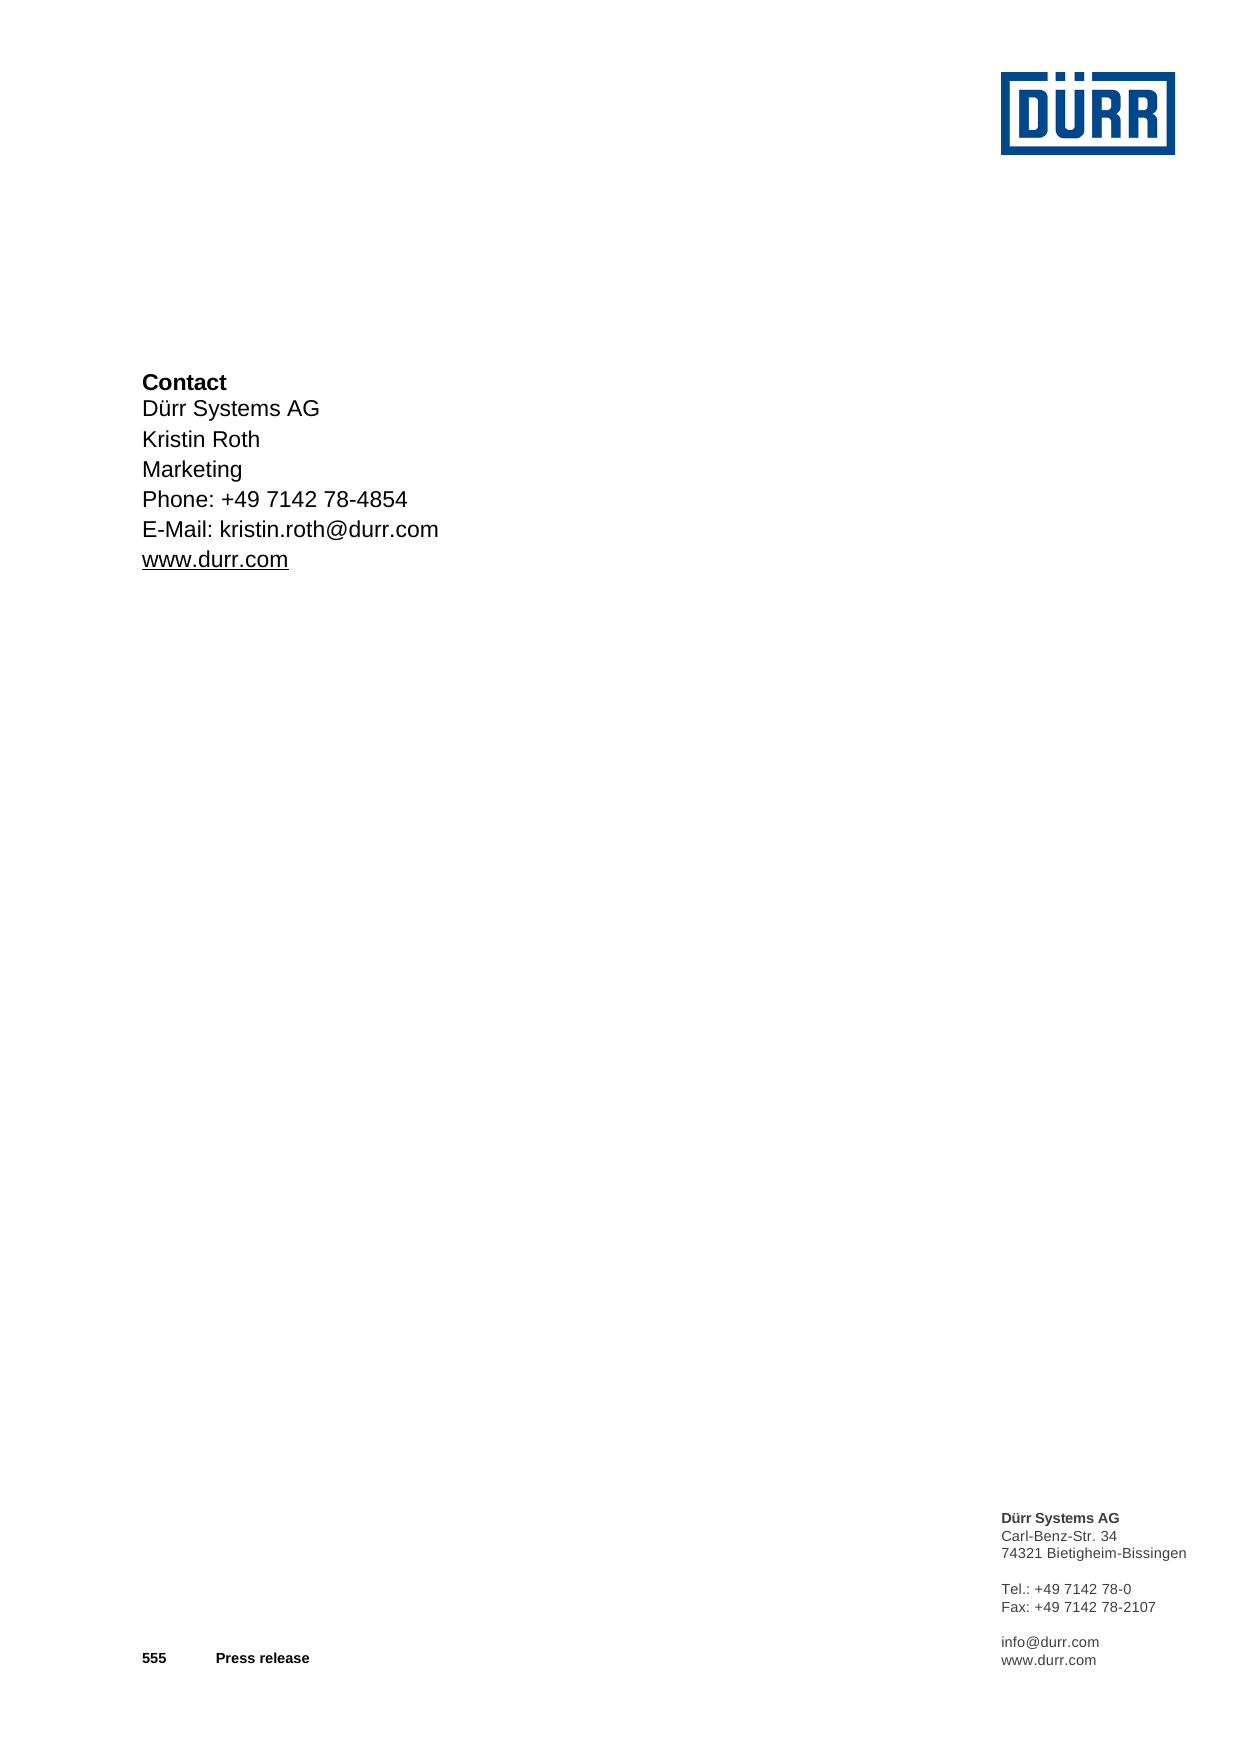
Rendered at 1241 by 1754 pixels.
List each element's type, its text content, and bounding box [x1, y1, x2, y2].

text Phone: +49 7142 78-4854 [142, 486, 921, 512]
text Kristin Roth [142, 426, 921, 452]
text E-Mail: kristin.roth@durr.com [142, 516, 921, 542]
text www.durr.com [142, 546, 951, 573]
picture [1001, 72, 1175, 155]
text Contact [142, 366, 951, 395]
text Dürr Systems AG [142, 395, 921, 422]
text Marketing [142, 456, 921, 482]
